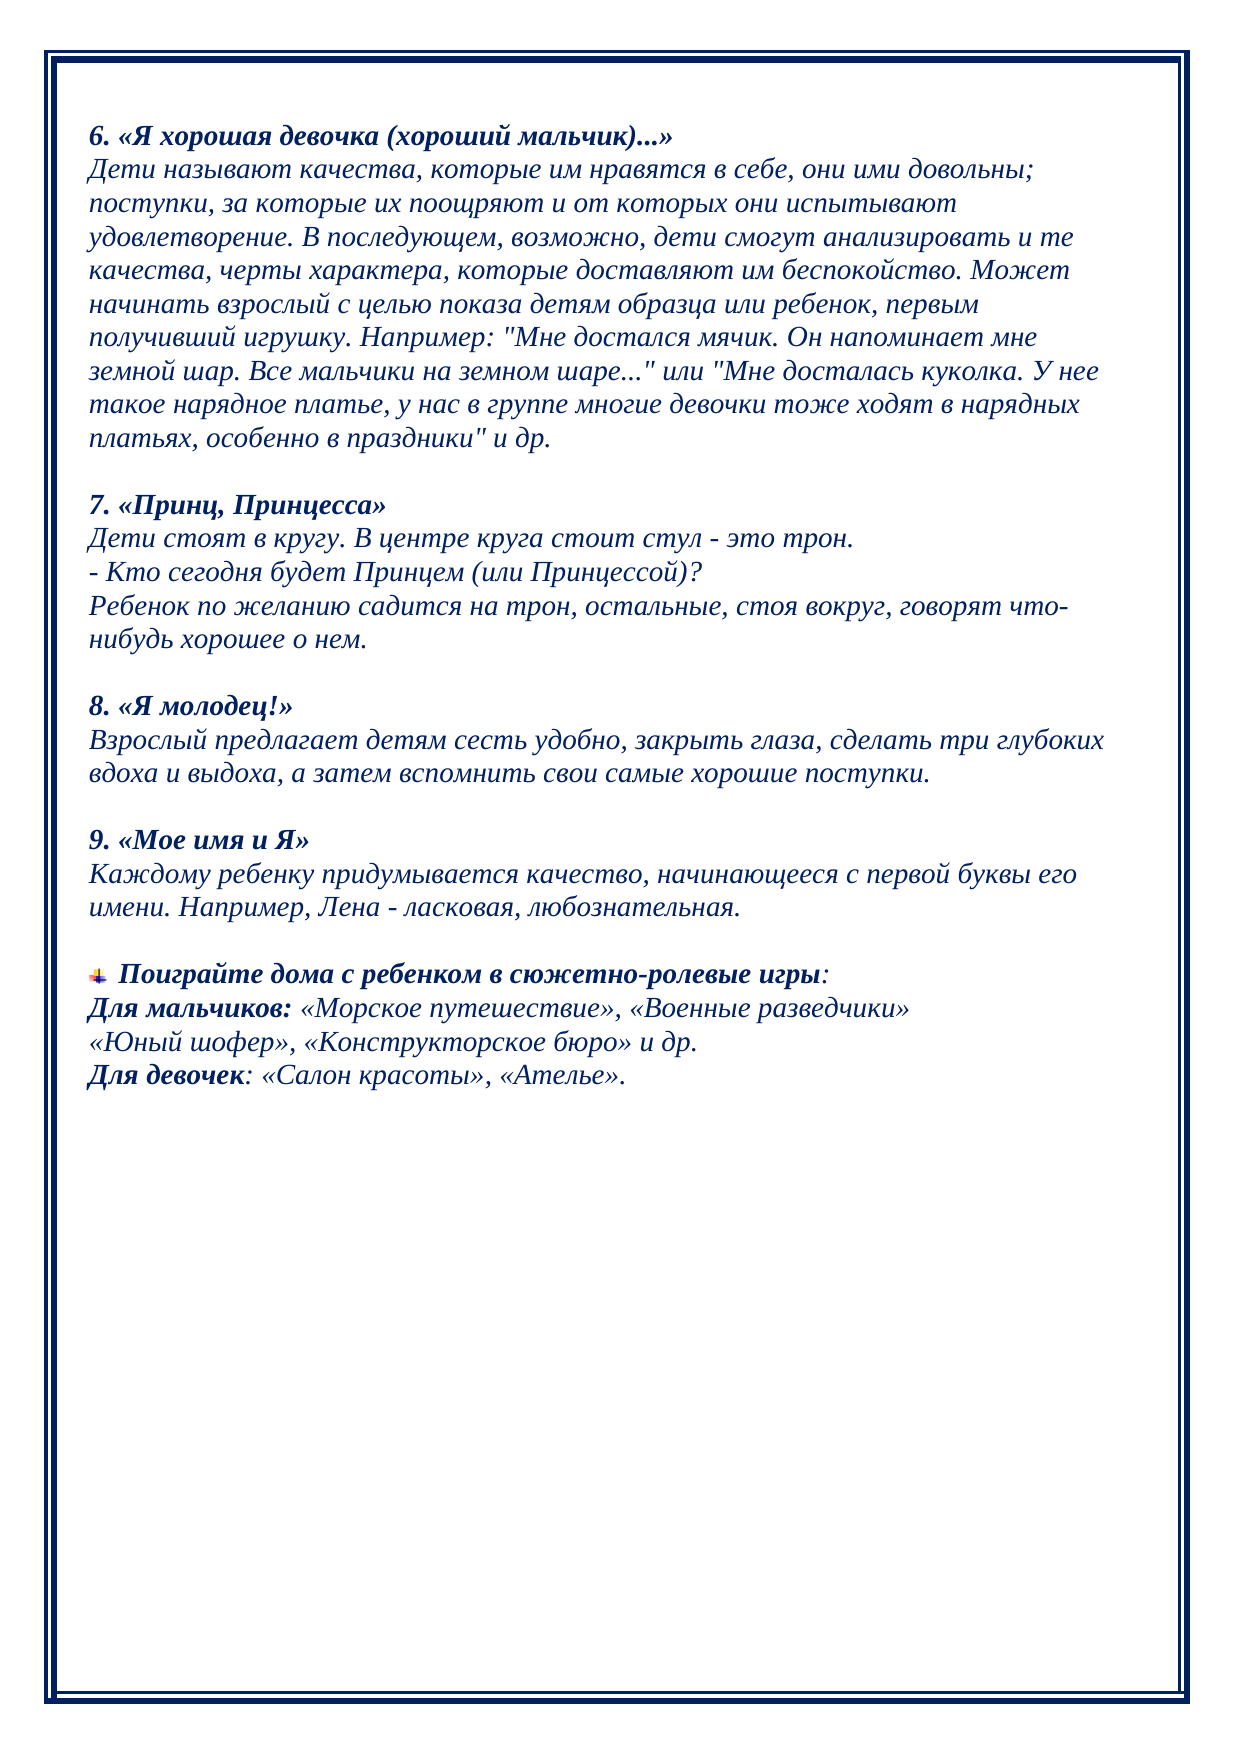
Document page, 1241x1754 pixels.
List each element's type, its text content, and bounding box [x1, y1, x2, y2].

text 7. «Принц, Принцесса» [89, 487, 1122, 521]
text Для мальчиков: «Морское путешествие», «Военные разведчики» [89, 990, 1122, 1024]
text Дети стоят в кругу. В центре круга стоит стул - это трон. [89, 521, 1122, 554]
text - Кто сегодня будет Принцем (или Принцессой)? [89, 554, 1122, 588]
text Взрослый предлагает детям сесть удобно, закрыть глаза, сделать три глубоких вдоха и выдоха, а затем вспомнить свои самые хорошие поступки. [89, 722, 1122, 789]
text 9. «Мое имя и Я» [89, 822, 1122, 856]
picture [89, 967, 107, 984]
text 8. «Я молодец!» [89, 688, 1122, 722]
text Ребенок по желанию садится на трон, остальные, стоя вокруг, говорят что-нибудь хорошее о нем. [89, 588, 1122, 655]
text Для девочек: «Салон красоты», «Ателье». [89, 1057, 1122, 1091]
text 6. «Я хорошая девочка (хороший мальчик)...» [89, 118, 1122, 152]
text Каждому ребенку придумывается качество, начинающееся с первой буквы его имени. Например, Лена - ласковая, любознательная. [89, 856, 1122, 923]
list Поиграйте дома с ребенком в сюжетно-ролевые игры: [89, 957, 1122, 990]
text Дети называют качества, которые им нравятся в себе, они ими довольны; поступки, за которые их поощряют и от которых они испытывают удовлетворение. В последующем, возможно, дети смогут анализировать и те качества, черты характера, которые доставляют им беспокойство. Может начинать взрослый с целью показа детям образца или ребенок, первым получивший игрушку. Например: "Мне достался мячик. Он напоминает мне земной шар. Все мальчики на земном шаре..." или "Мне досталась куколка. У нее такое нарядное платье, у нас в группе многие девочки тоже ходят в нарядных платьях, особенно в праздники" и др. [89, 152, 1122, 453]
text «Юный шофер», «Конструкторское бюро» и др. [89, 1024, 1122, 1057]
